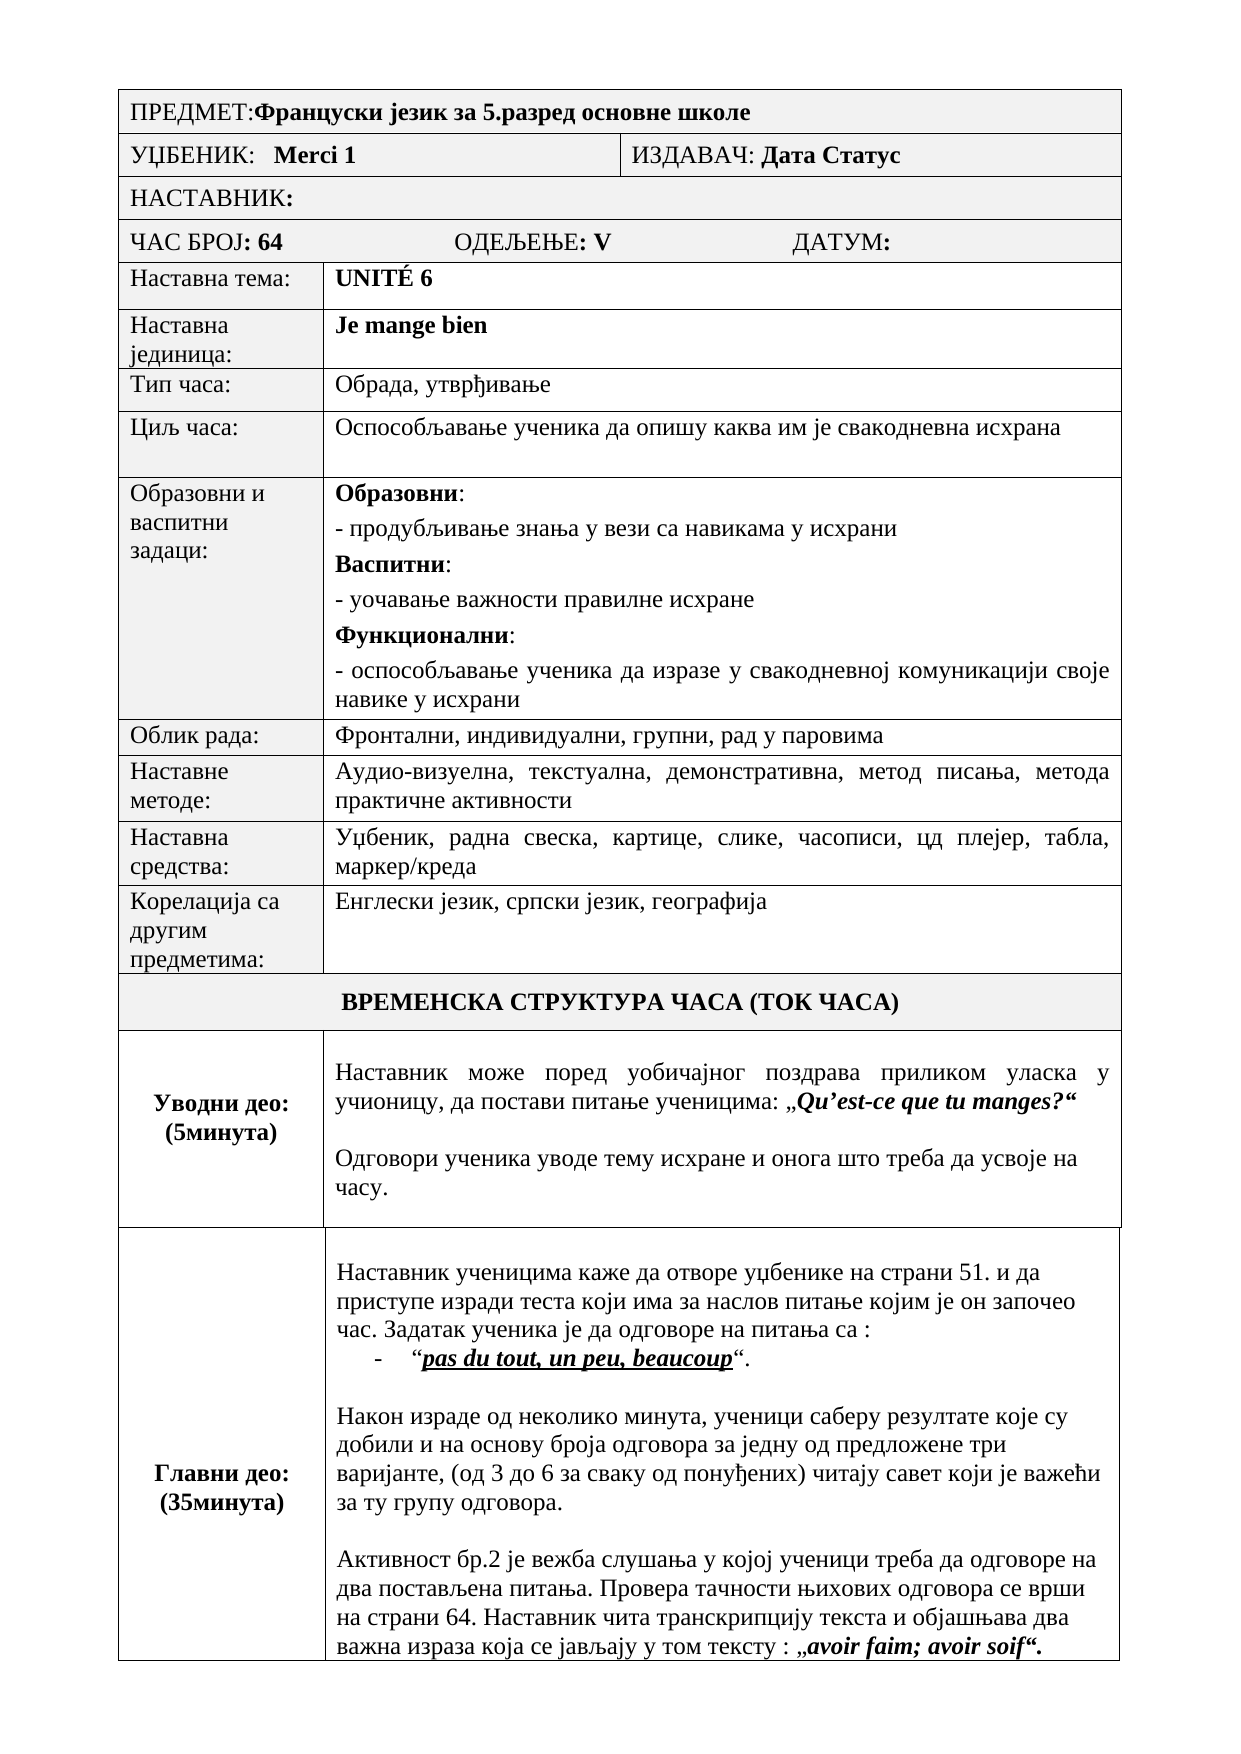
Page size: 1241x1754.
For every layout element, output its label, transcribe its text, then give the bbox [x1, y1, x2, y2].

table_cell ДАТУМ: [781, 220, 1121, 262]
table_cell Уџбеник, радна свеска, картице, слике, часописи, цд плејер, табла, маркер/креда [324, 822, 1121, 885]
table_cell ИЗДАВАЧ: Дата Статус [621, 134, 1121, 176]
table_cell Обрада, утврђивање [324, 369, 1121, 411]
table_header ПРЕДМЕТ:Француски језик за 5.разред основне школе [119, 90, 1121, 132]
table_cell ЧАС БРОЈ: 64 [119, 220, 443, 262]
table_cell Оспособљавање ученика да опишу каква им је свакодневна исхрана [324, 412, 1121, 477]
table_cell Корелација са другим предметима: [119, 886, 323, 973]
table_cell Тип часа: [119, 369, 323, 411]
table_cell Облик рада: [119, 720, 323, 755]
table_cell УЏБЕНИК: Merci 1 [119, 134, 620, 176]
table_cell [119, 1228, 325, 1659]
table_cell Наставне методе: [119, 756, 323, 821]
table_cell Аудио-визуелна, текстуална, демонстративна, метод писања, метода практичне активности [324, 756, 1121, 821]
table_cell ВРЕМЕНСКА СТРУКТУРА ЧАСА (ТОК ЧАСА) [119, 974, 1121, 1030]
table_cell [326, 1228, 1119, 1659]
table_cell Наставна средства: [119, 822, 323, 885]
table_cell Енглески језик, српски језик, географија [324, 886, 1121, 973]
table_cell Уводни део: (5минута) [119, 1031, 323, 1227]
table_cell UNITÉ 6 [324, 263, 1121, 309]
table_cell НАСТАВНИК: [119, 177, 1121, 219]
table_cell Je mange bien [324, 310, 1121, 368]
table_cell ОДЕЉЕЊЕ: V [443, 220, 781, 262]
table_cell Наставник може поред уобичајног поздрава приликом уласка у учионицу, да постави питање ученицима: „Qu’est-ce que tu manges?“ Одговори ученика уводе тему исхране и онога што треба да усвоје на часу. [324, 1031, 1121, 1227]
table_cell Фронтални, индивидуални, групни, рад у паровима [324, 720, 1121, 755]
table_cell Образовни и васпитни задаци: [119, 478, 323, 719]
table_cell Образовни: - продубљивање знања у вези са навикама у исхрани Васпитни: - уочавање важности правилне исхране Функционални: - оспособљавање ученика да изразе у свакодневној комуникацији своје навике у исхрани [324, 478, 1121, 719]
table_cell Циљ часа: [119, 412, 323, 477]
table_cell Наставна јединица: [119, 310, 323, 368]
table_cell Наставна тема: [119, 263, 323, 309]
